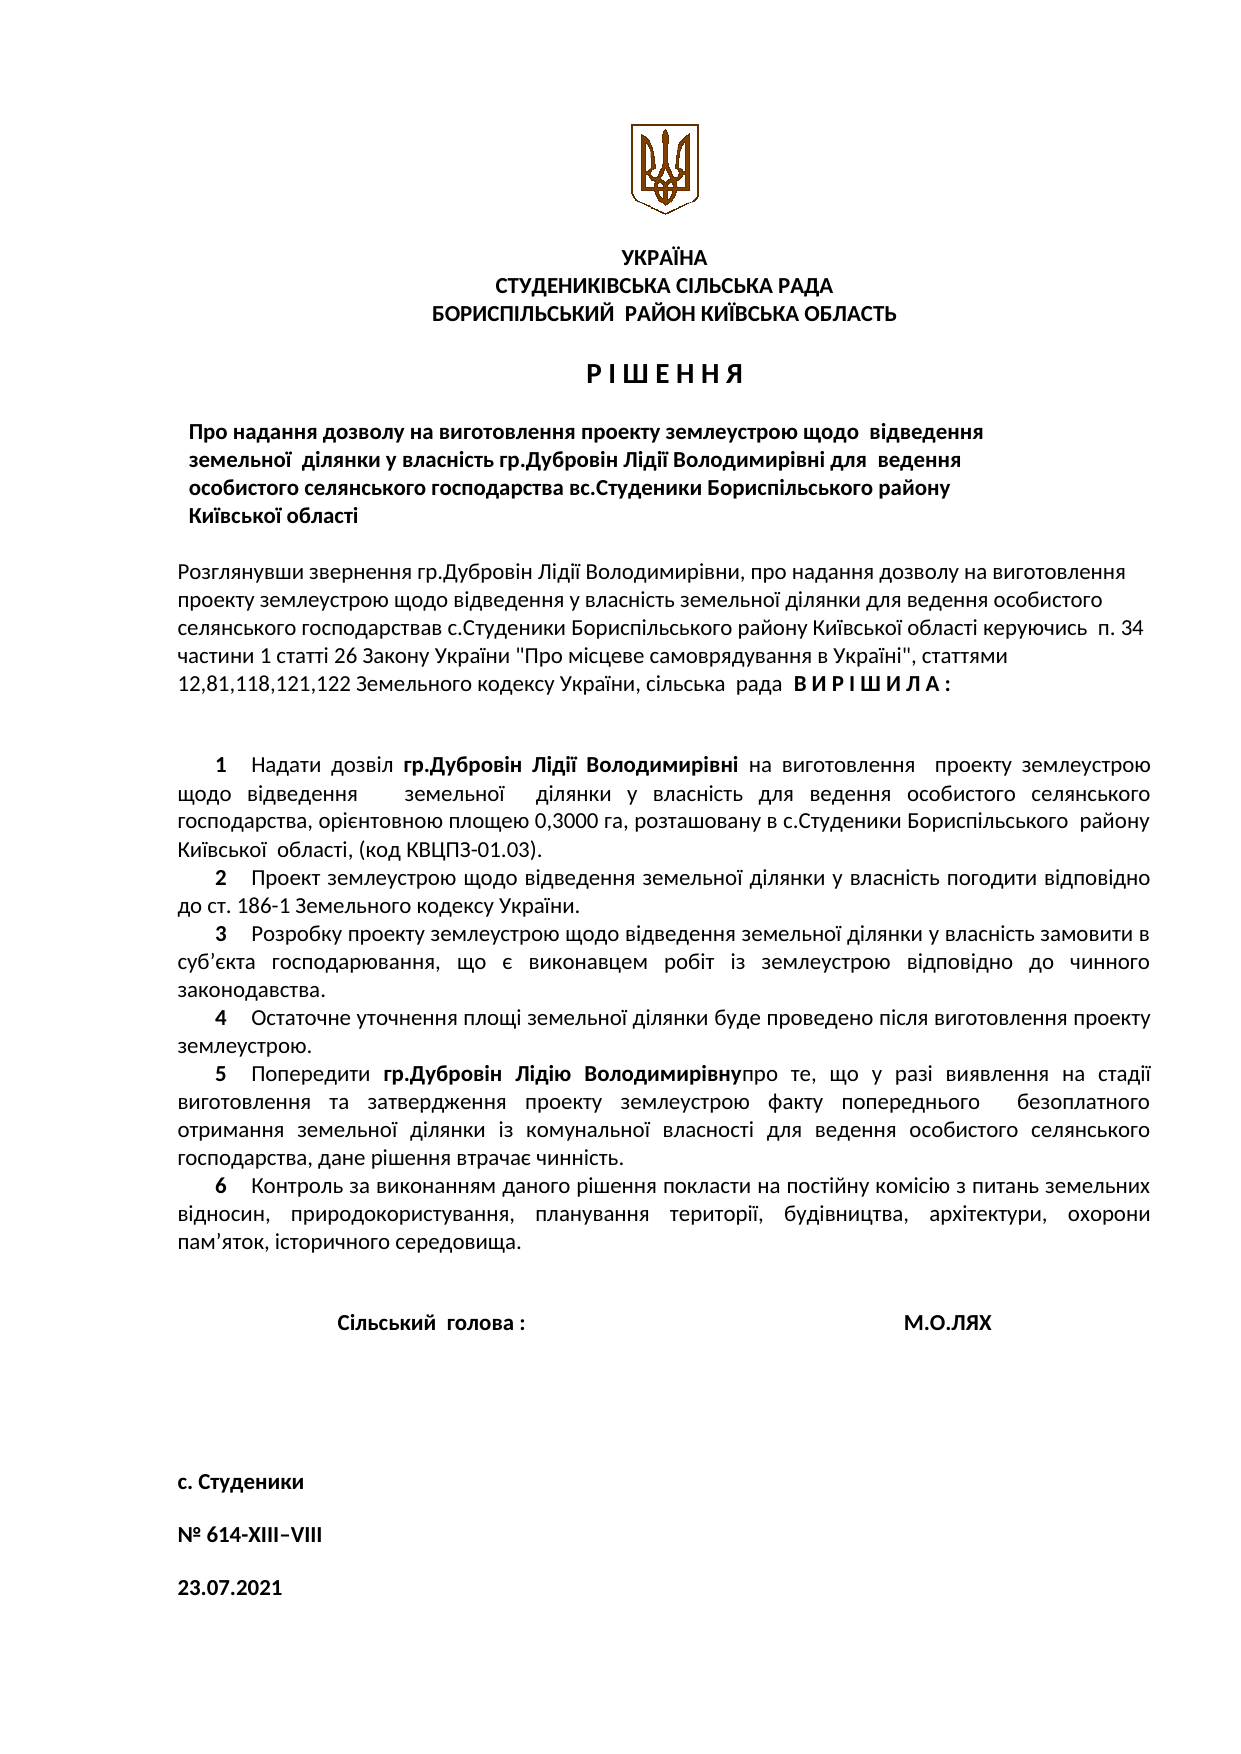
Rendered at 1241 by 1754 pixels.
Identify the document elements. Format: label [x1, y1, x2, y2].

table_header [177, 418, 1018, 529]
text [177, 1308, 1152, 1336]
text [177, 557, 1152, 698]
picture [624, 118, 705, 219]
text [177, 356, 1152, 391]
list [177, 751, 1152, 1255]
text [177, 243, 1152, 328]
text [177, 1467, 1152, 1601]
